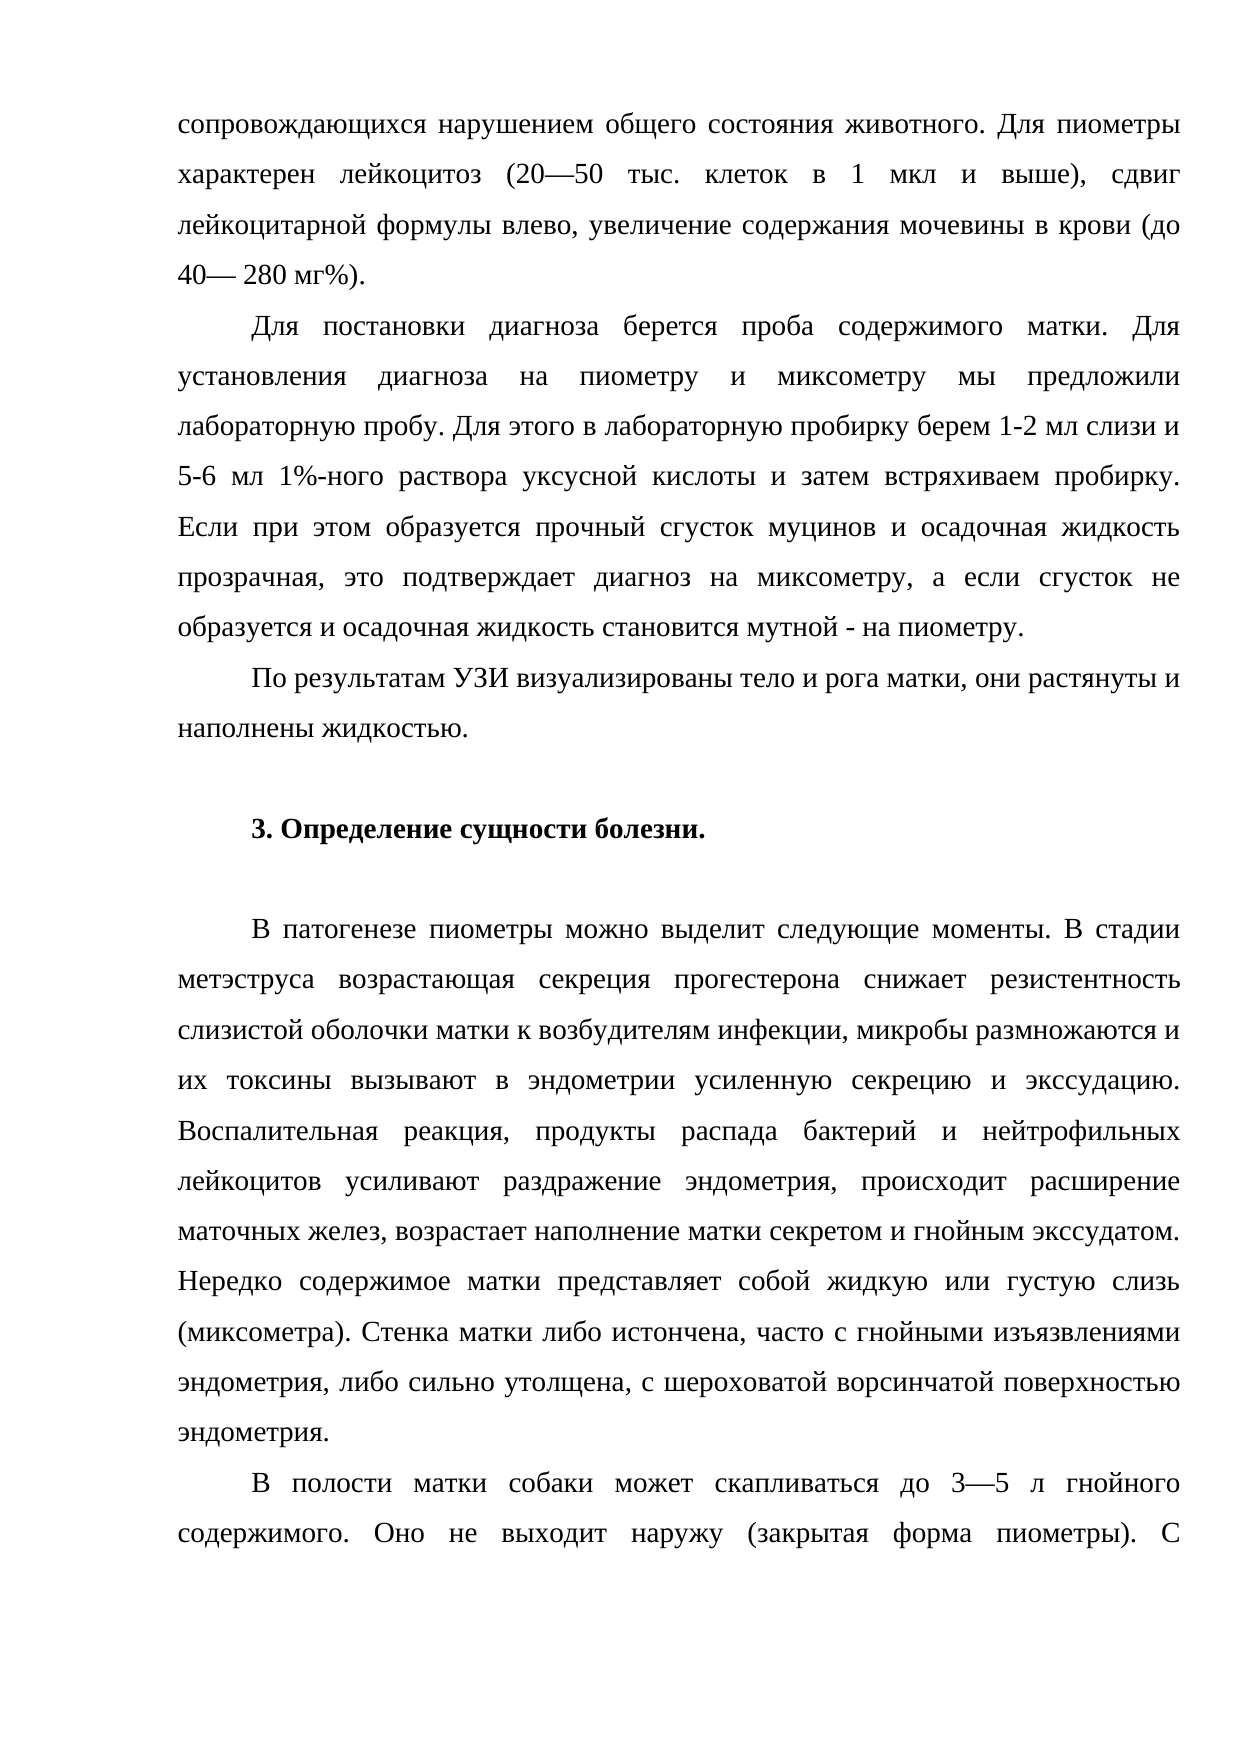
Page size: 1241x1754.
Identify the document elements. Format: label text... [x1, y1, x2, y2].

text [177, 1465, 1181, 1549]
text В патогенезе пиометры можно выделит следующие моменты. В стадии метэструса возрастающая секреция прогестерона снижает резистентность слизистой оболочки матки к возбудителям инфекции, микробы размножаются и их токсины вызывают в эндометрии усиленную секрецию и экссудацию. Воспалительная реакция, продукты распада бактерий и нейтрофильных лейкоцитов усиливают раздражение эндометрия, происходит расширение маточных желез, возрастает наполнение матки секретом и гнойным экссудатом. Нередко содержимое матки представляет собой жидкую или густую слизь (миксометра). Стенка матки либо истончена, часто с гнойными изъязвлениями эндометрия, либо сильно утолщена, с шероховатой ворсинчатой поверхностью эндометрия. [177, 911, 1181, 1448]
text По результатам УЗИ визуализированы тело и рога матки, они растянуты и наполнены жидкостью. [177, 660, 1181, 744]
text Для постановки диагноза берется проба содержимого матки. Для установления диагноза на пиометру и миксометру мы предложили лабораторную пробу. Для этого в лабораторную пробирку берем 1-2 мл слизи и 5-6 мл 1%-ного раствора уксусной кислоты и затем встряхиваем пробирку. Если при этом образуется прочный сгусток муцинов и осадочная жидкость прозрачная, это подтверждает диагноз на миксометру, а если сгусток не образуется и осадочная жидкость становится мутной - на пиометру. [177, 308, 1181, 643]
text 3. Определение сущности болезни. [177, 811, 1181, 844]
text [177, 106, 1181, 291]
